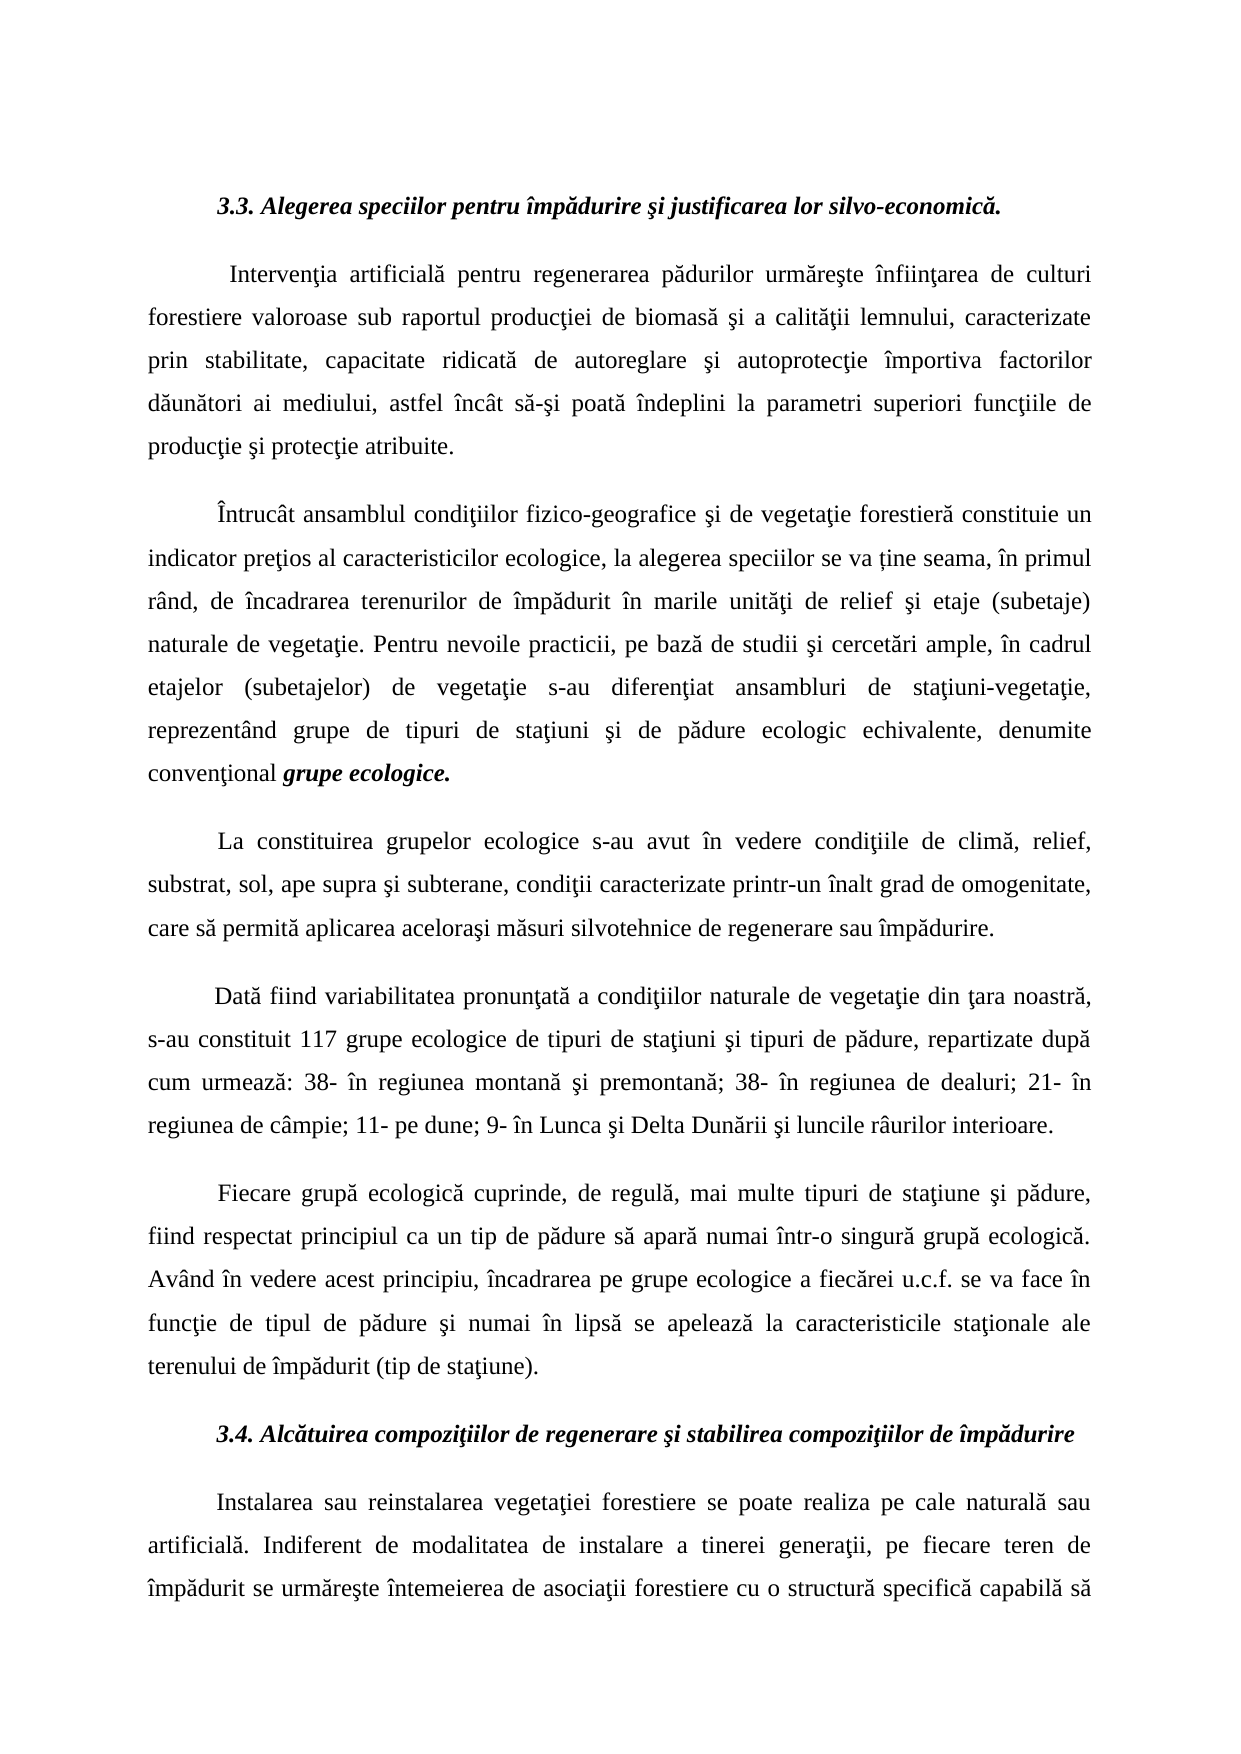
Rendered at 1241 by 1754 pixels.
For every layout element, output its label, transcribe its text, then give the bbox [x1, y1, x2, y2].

text Fiecare grupă ecologică cuprinde, de regulă, mai multe tipuri de staţiune şi pădure, fiind respectat principiul ca un tip de pădure să apară numai într-o singură grupă ecologică. Având în vedere acest principiu, încadrarea pe grupe ecologice a fiecărei u.c.f. se va face în funcţie de tipul de pădure şi numai în lipsă se apelează la caracteristicile staţionale ale terenului de împădurit (tip de staţiune). [148, 1178, 1092, 1379]
text 3.3. Alegerea speciilor pentru împădurire şi justificarea lor silvo-economică. [148, 191, 1092, 219]
text 3.4. Alcătuirea compoziţiilor de regenerare şi stabilirea compoziţiilor de împădurire [216, 1419, 1092, 1448]
text La constituirea grupelor ecologice s-au avut în vedere condiţiile de climă, relief, substrat, sol, ape supra şi subterane, condiţii caracterizate printr-un înalt grad de omogenitate, care să permită aplicarea aceloraşi măsuri silvotehnice de regenerare sau împădurire. [148, 826, 1092, 941]
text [148, 1487, 1092, 1602]
text Dată fiind variabilitatea pronunţată a condiţiilor naturale de vegetaţie din ţara noastră, s-au constituit 117 grupe ecologice de tipuri de staţiuni şi tipuri de pădure, repartizate după cum urmează: 38- în regiunea montană şi premontană; 38- în regiunea de dealuri; 21- în regiunea de câmpie; 11- pe dune; 9- în Lunca şi Delta Dunării şi luncile râurilor interioare. [148, 981, 1092, 1139]
text Intervenţia artificială pentru regenerarea pădurilor urmăreşte înfiinţarea de culturi forestiere valoroase sub raportul producţiei de biomasă şi a calităţii lemnului, caracterizate prin stabilitate, capacitate ridicată de autoreglare şi autoprotecţie împortiva factorilor dăunători ai mediului, astfel încât să-şi poată îndeplini la parametri superiori funcţiile de producţie şi protecţie atribuite. [148, 259, 1092, 460]
text Întrucât ansamblul condiţiilor fizico-geografice şi de vegetaţie forestieră constituie un indicator preţios al caracteristicilor ecologice, la alegerea speciilor se va ține seama, în primul rând, de încadrarea terenurilor de împădurit în marile unităţi de relief şi etaje (subetaje) naturale de vegetaţie. Pentru nevoile practicii, pe bază de studii şi cercetări ample, în cadrul etajelor (subetajelor) de vegetaţie s-au diferenţiat ansambluri de staţiuni-vegetaţie, reprezentând grupe de tipuri de staţiuni şi de pădure ecologic echivalente, denumite convenţional grupe ecologice. [148, 499, 1092, 787]
